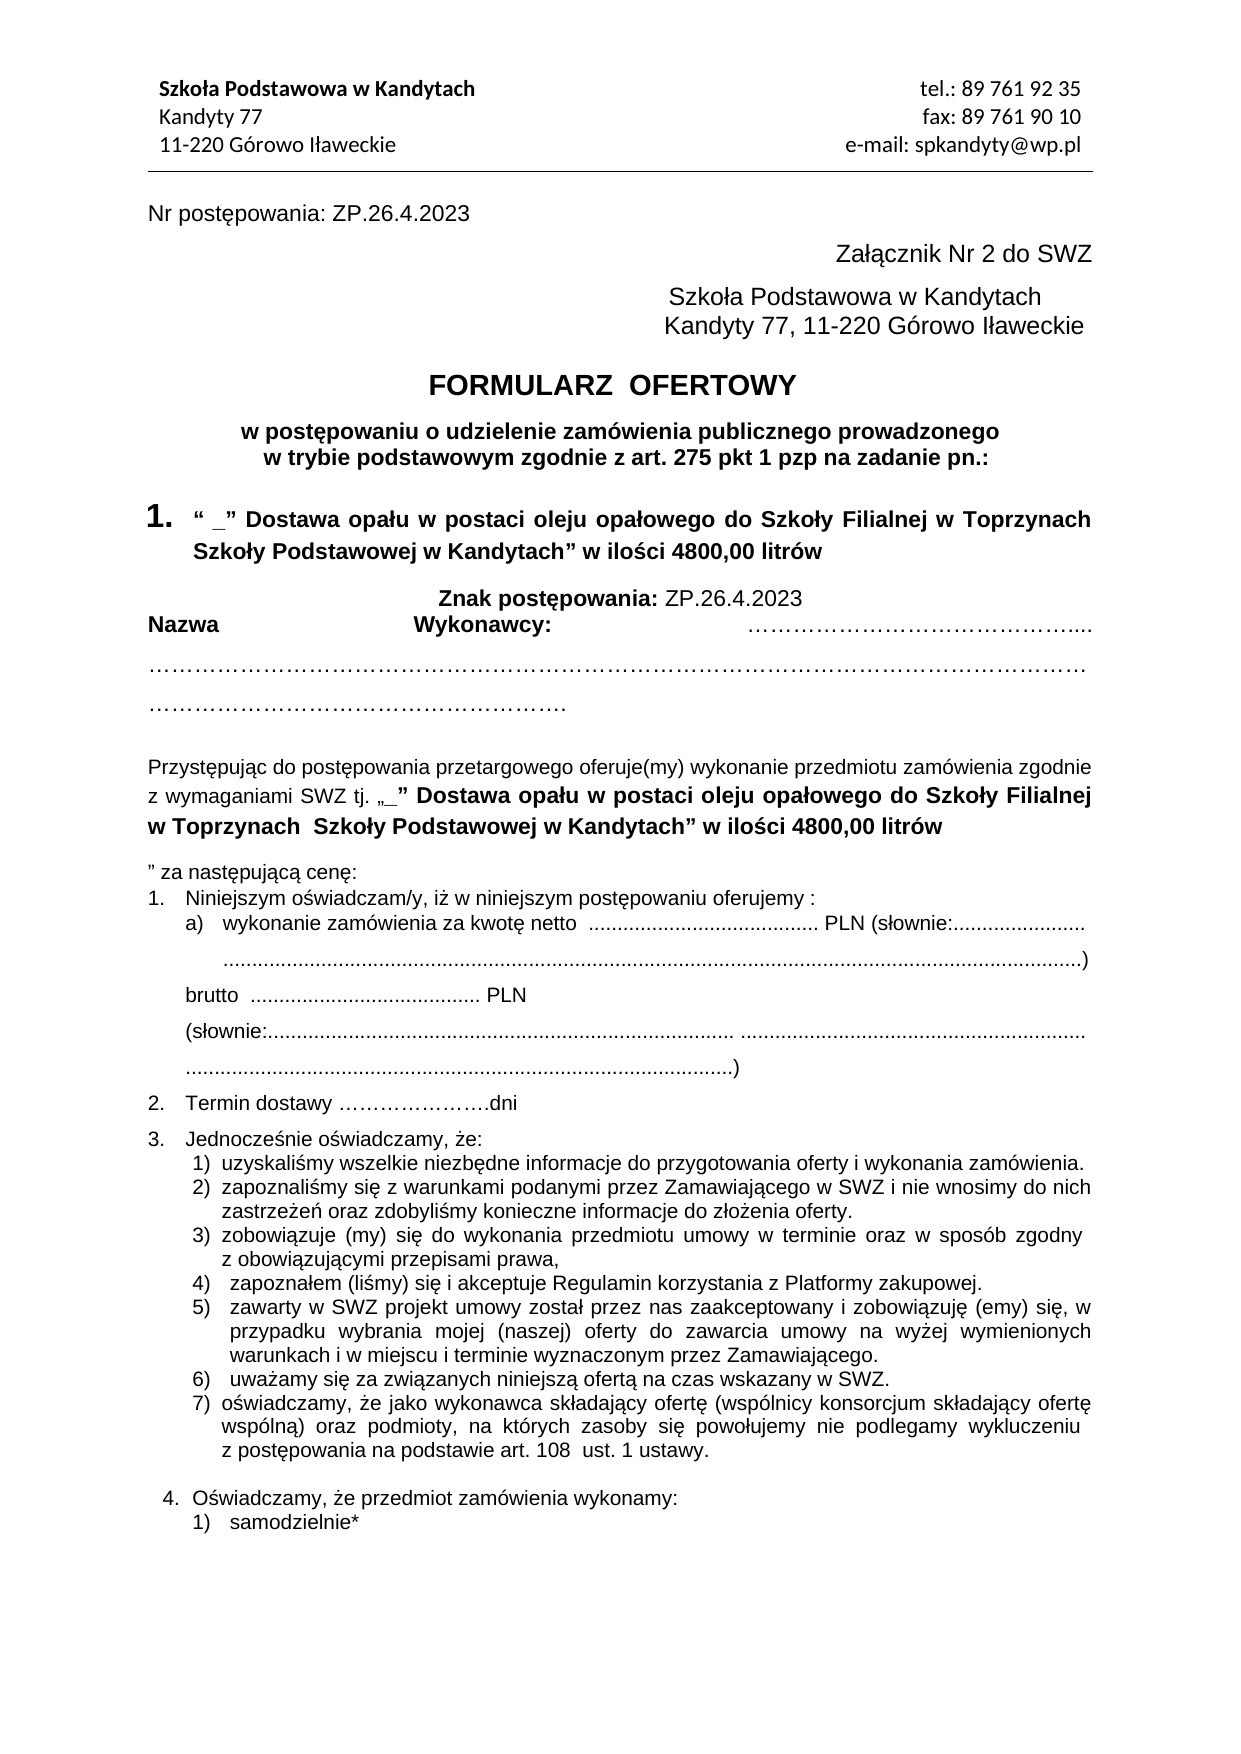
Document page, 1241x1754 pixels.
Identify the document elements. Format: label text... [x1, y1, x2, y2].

text Szkoła Podstawowa w Kandytach [148, 282, 1093, 311]
text w trybie podstawowym zgodnie z art. 275 pkt 1 pzp na zadanie pn.: [148, 444, 1093, 471]
list Oświadczamy, że przedmiot zamówienia wykonamy: [162, 1486, 1093, 1510]
text Przystępując do postępowania przetargowego oferuje(my) wykonanie przedmiotu zamówienia zgodnie z wymaganiami SWZ tj. „_” Dostawa opału w postaci oleju opałowego do Szkoły Filialnej w Toprzynach Szkoły Podstawowej w Kandytach” w ilości 4800,00 litrów [148, 755, 1093, 839]
list zapoznaliśmy się z warunkami podanymi przez Zamawiającego w SWZ i nie wnosimy do nich zastrzeżeń oraz zdobyliśmy konieczne informacje do złożenia oferty. [192, 1175, 1093, 1223]
text Nr postępowania: ZP.26.4.2023 [148, 199, 1093, 226]
list zawarty w SWZ projekt umowy został przez nas zaakceptowany i zobowiązuję (emy) się, w przypadku wybrania mojej (naszej) oferty do zawarcia umowy na wyżej wymienionych warunkach i w miejscu i terminie wyznaczonym przez Zamawiającego. [192, 1294, 1093, 1366]
list brutto ........................................ PLN (słownie:................................................................................. ...........................................................................................................................................................) [185, 983, 1093, 1079]
list ” za następującą cenę: [148, 859, 1093, 883]
text FORMULARZ OFERTOWY [133, 368, 1093, 401]
list Niniejszym oświadczam/y, iż w niniejszym postępowaniu oferujemy : [148, 885, 1093, 909]
list zapoznałem (liśmy) się i akceptuje Regulamin korzystania z Platformy zakupowej. [192, 1271, 1093, 1294]
text w postępowaniu o udzielenie zamówienia publicznego prowadzonego [148, 418, 1093, 444]
list oświadczamy, że jako wykonawca składający ofertę (wspólnicy konsorcjum składający ofertę wspólną) oraz podmioty, na których zasoby się powołujemy nie podlegamy wykluczeniu z postępowania na podstawie art. 108 ust. 1 ustawy. [192, 1390, 1093, 1462]
text Załącznik Nr 2 do SWZ [148, 239, 1093, 268]
list uzyskaliśmy wszelkie niezbędne informacje do przygotowania oferty i wykonania zamówienia. [192, 1151, 1093, 1175]
list Nazwa Wykonawcy: ……………………………………....……………………………………………………………………………………………………………………………………………………………. [148, 611, 1093, 717]
list Jednocześnie oświadczamy, że: [148, 1127, 1093, 1151]
list uważamy się za związanych niniejszą ofertą na czas wskazany w SWZ. [192, 1366, 1093, 1390]
list samodzielnie* [192, 1510, 1093, 1534]
list Termin dostawy ………………….dni [148, 1091, 1093, 1115]
text Kandyty 77, 11-220 Górowo Iławeckie [664, 311, 1093, 340]
text Znak postępowania: ZP.26.4.2023 [148, 585, 1093, 611]
list zobowiązuje (my) się do wykonania przedmiotu umowy w terminie oraz w sposób zgodny z obowiązującymi przepisami prawa, [192, 1223, 1093, 1271]
list wykonanie zamówienia za kwotę netto ........................................ PLN (słownie:....................... .....................................................................................................................................................) [185, 911, 1093, 971]
list “ _” Dostawa opału w postaci oleju opałowego do Szkoły Filialnej w Toprzynach Szkoły Podstawowej w Kandytach” w ilości 4800,00 litrów [146, 496, 1093, 564]
